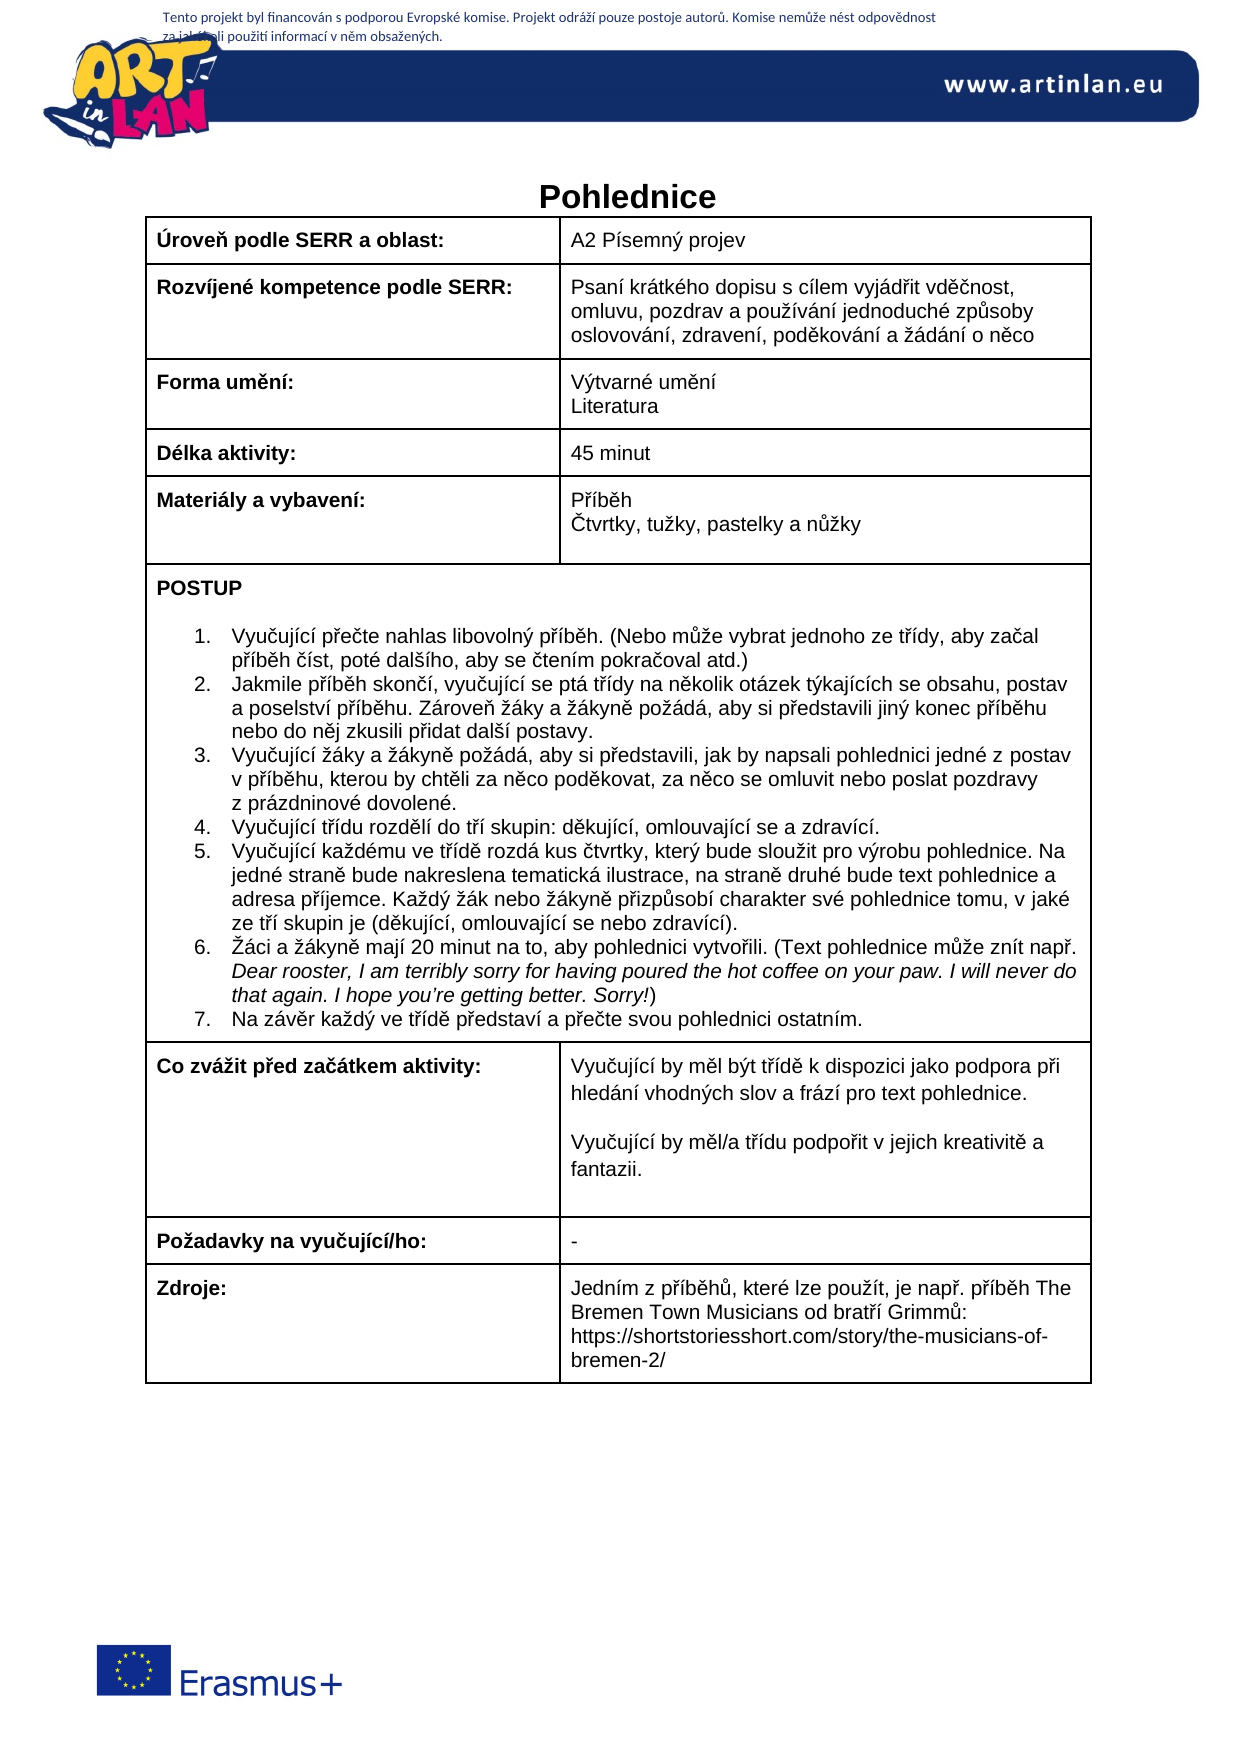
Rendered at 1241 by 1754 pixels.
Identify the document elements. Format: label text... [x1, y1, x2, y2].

table_cell Jedním z příběhů, které lze použít, je např. příběh The Bremen Town Musicians od bratří Grimmů: https://shortstoriesshort.com/story/the-musicians-of-bremen-2/ [561, 1265, 1090, 1382]
table_cell Materiály a vybavení: [147, 477, 559, 563]
table_header Úroveň podle SERR a oblast: [147, 218, 559, 263]
text Pohlednice [162, 177, 1093, 216]
table_cell Délka aktivity: [147, 430, 559, 475]
table_cell Vyučující by měl být třídě k dispozici jako podpora při hledání vhodných slov a frází pro text pohlednice. Vyučující by měl/a třídu podpořit v jejich kreativitě a fantazii. [561, 1043, 1090, 1216]
table_cell Psaní krátkého dopisu s cílem vyjádřit vděčnost, omluvu, pozdrav a používání jednoduché způsoby oslovování, zdravení, poděkování a žádání o něco [561, 265, 1090, 357]
table_cell 45 minut [561, 430, 1090, 475]
table_cell Požadavky na vyučující/ho: [147, 1218, 559, 1263]
table_header A2 Písemný projev [561, 218, 1090, 263]
table_cell Zdroje: [147, 1265, 559, 1382]
table_cell Příběh Čtvrtky, tužky, pastelky a nůžky [561, 477, 1090, 563]
table_cell - [561, 1218, 1090, 1263]
table_cell Forma umění: [147, 360, 559, 428]
table_cell Rozvíjené kompetence podle SERR: [147, 265, 559, 357]
table_cell Výtvarné umění Literatura [561, 360, 1090, 428]
picture [82, 1630, 356, 1710]
picture [0, 2, 1241, 176]
table_cell POSTUP Vyučující přečte nahlas libovolný příběh. (Nebo může vybrat jednoho ze třídy, aby začal příběh číst, poté dalšího, aby se čtením pokračoval atd.) Jakmile příběh skončí, vyučující se ptá třídy na několik otázek týkajících se obsahu, postav a poselství příběhu. Zároveň žáky a žákyně požádá, aby si představili jiný konec příběhu nebo do něj zkusili přidat další postavy. Vyučující žáky a žákyně požádá, aby si představili, jak by napsali pohlednici jedné z postav v příběhu, kterou by chtěli za něco poděkovat, za něco se omluvit nebo poslat pozdravy z prázdninové dovolené. Vyučující třídu rozdělí do tří skupin: děkující, omlouvající se a zdravící. Vyučující každému ve třídě rozdá kus čtvrtky, který bude sloužit pro výrobu pohlednice. Na jedné straně bude nakreslena tematická ilustrace, na straně druhé bude text pohlednice a adresa příjemce. Každý žák nebo žákyně přizpůsobí charakter své pohlednice tomu, v jaké ze tří skupin je (děkující, omlouvající se nebo zdravící). Žáci a žákyně mají 20 minut na to, aby pohlednici vytvořili. (Text pohlednice může znít např. Dear rooster, I am terribly sorry for having poured the hot coffee on your paw. I will never do that again. I hope you’re getting better. Sorry!) Na závěr každý ve třídě představí a přečte svou pohlednici ostatním. [147, 565, 1090, 1041]
table_cell Co zvážit před začátkem aktivity: [147, 1043, 559, 1216]
